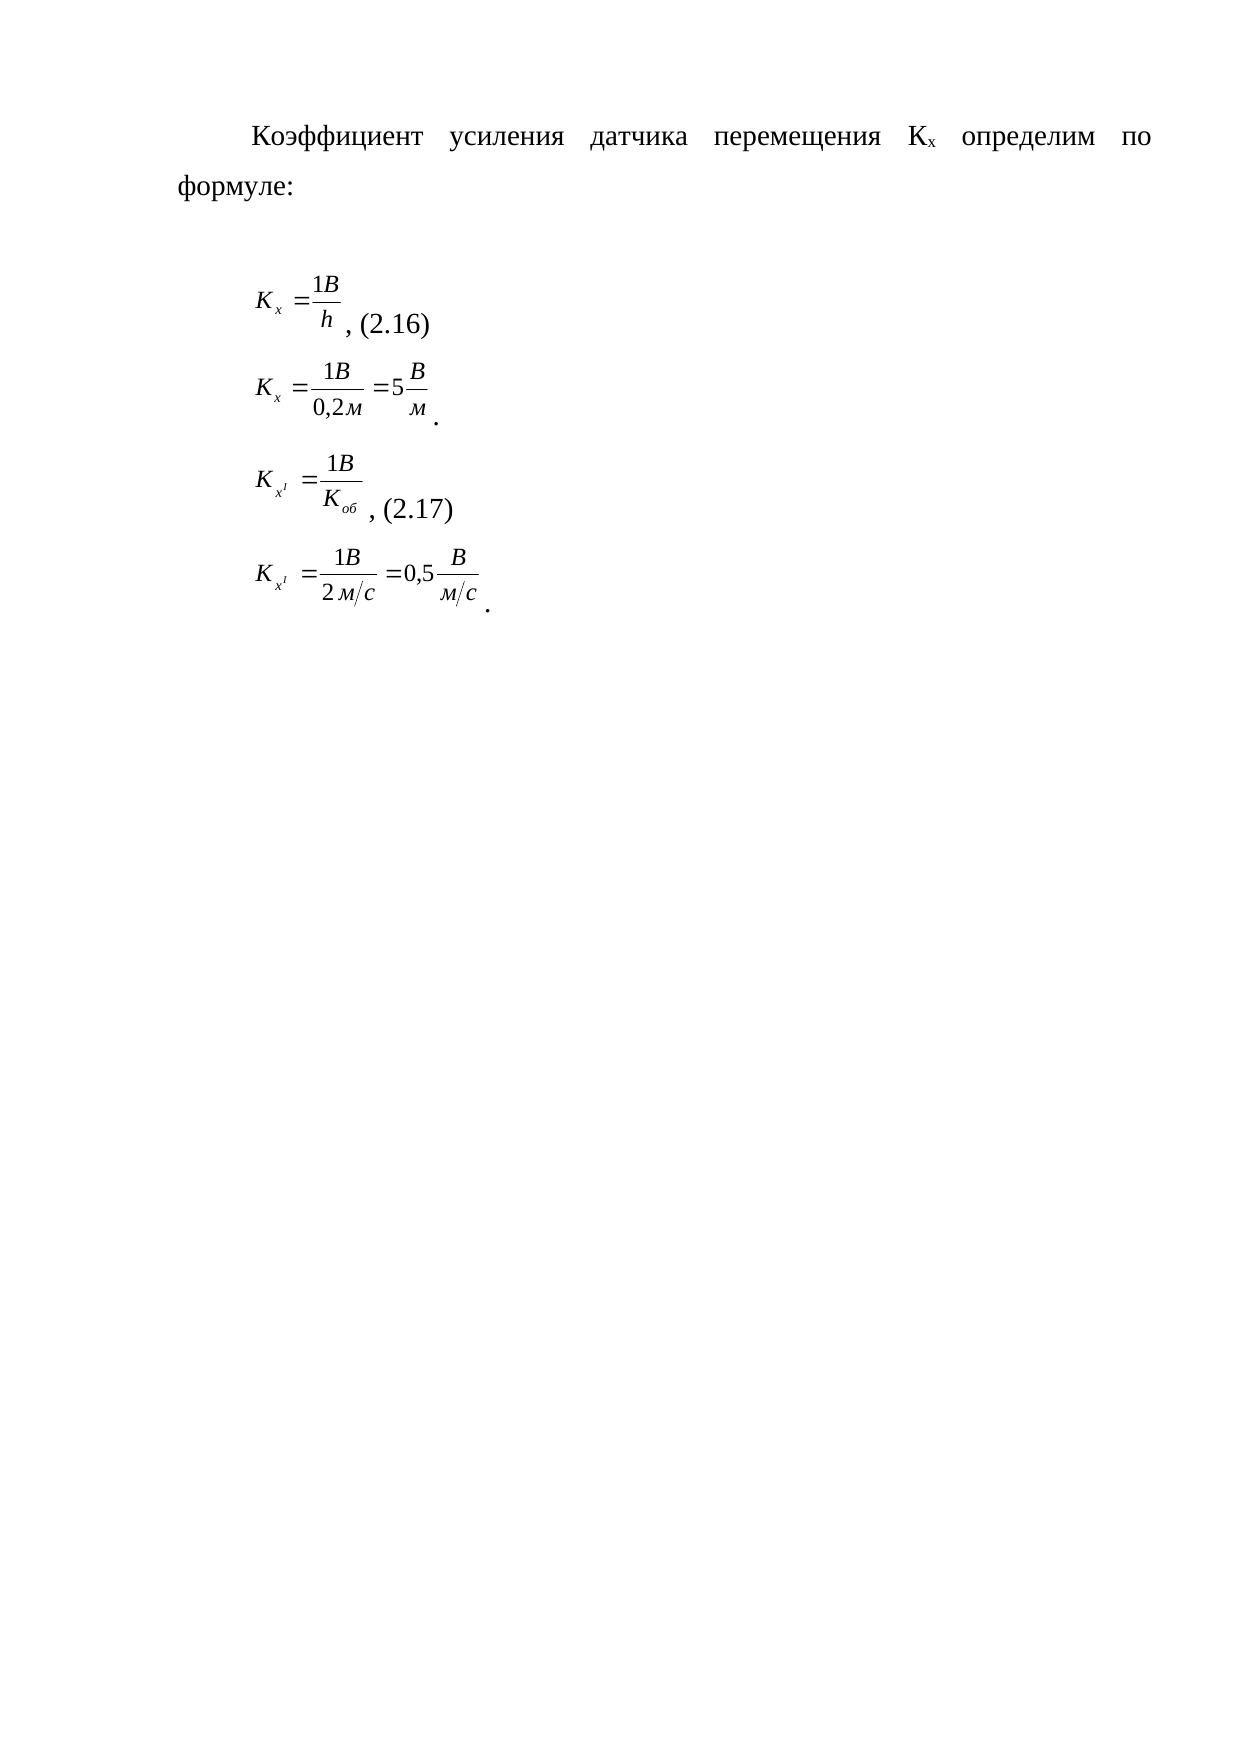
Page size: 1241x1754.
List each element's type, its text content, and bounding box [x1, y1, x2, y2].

text , (2.16) [177, 269, 1152, 339]
text . [177, 542, 1152, 618]
text , (2.17) [177, 448, 1152, 525]
text Коэффициент усиления датчика перемещения Кx определим по формуле: [177, 118, 1152, 202]
text . [177, 356, 1152, 431]
